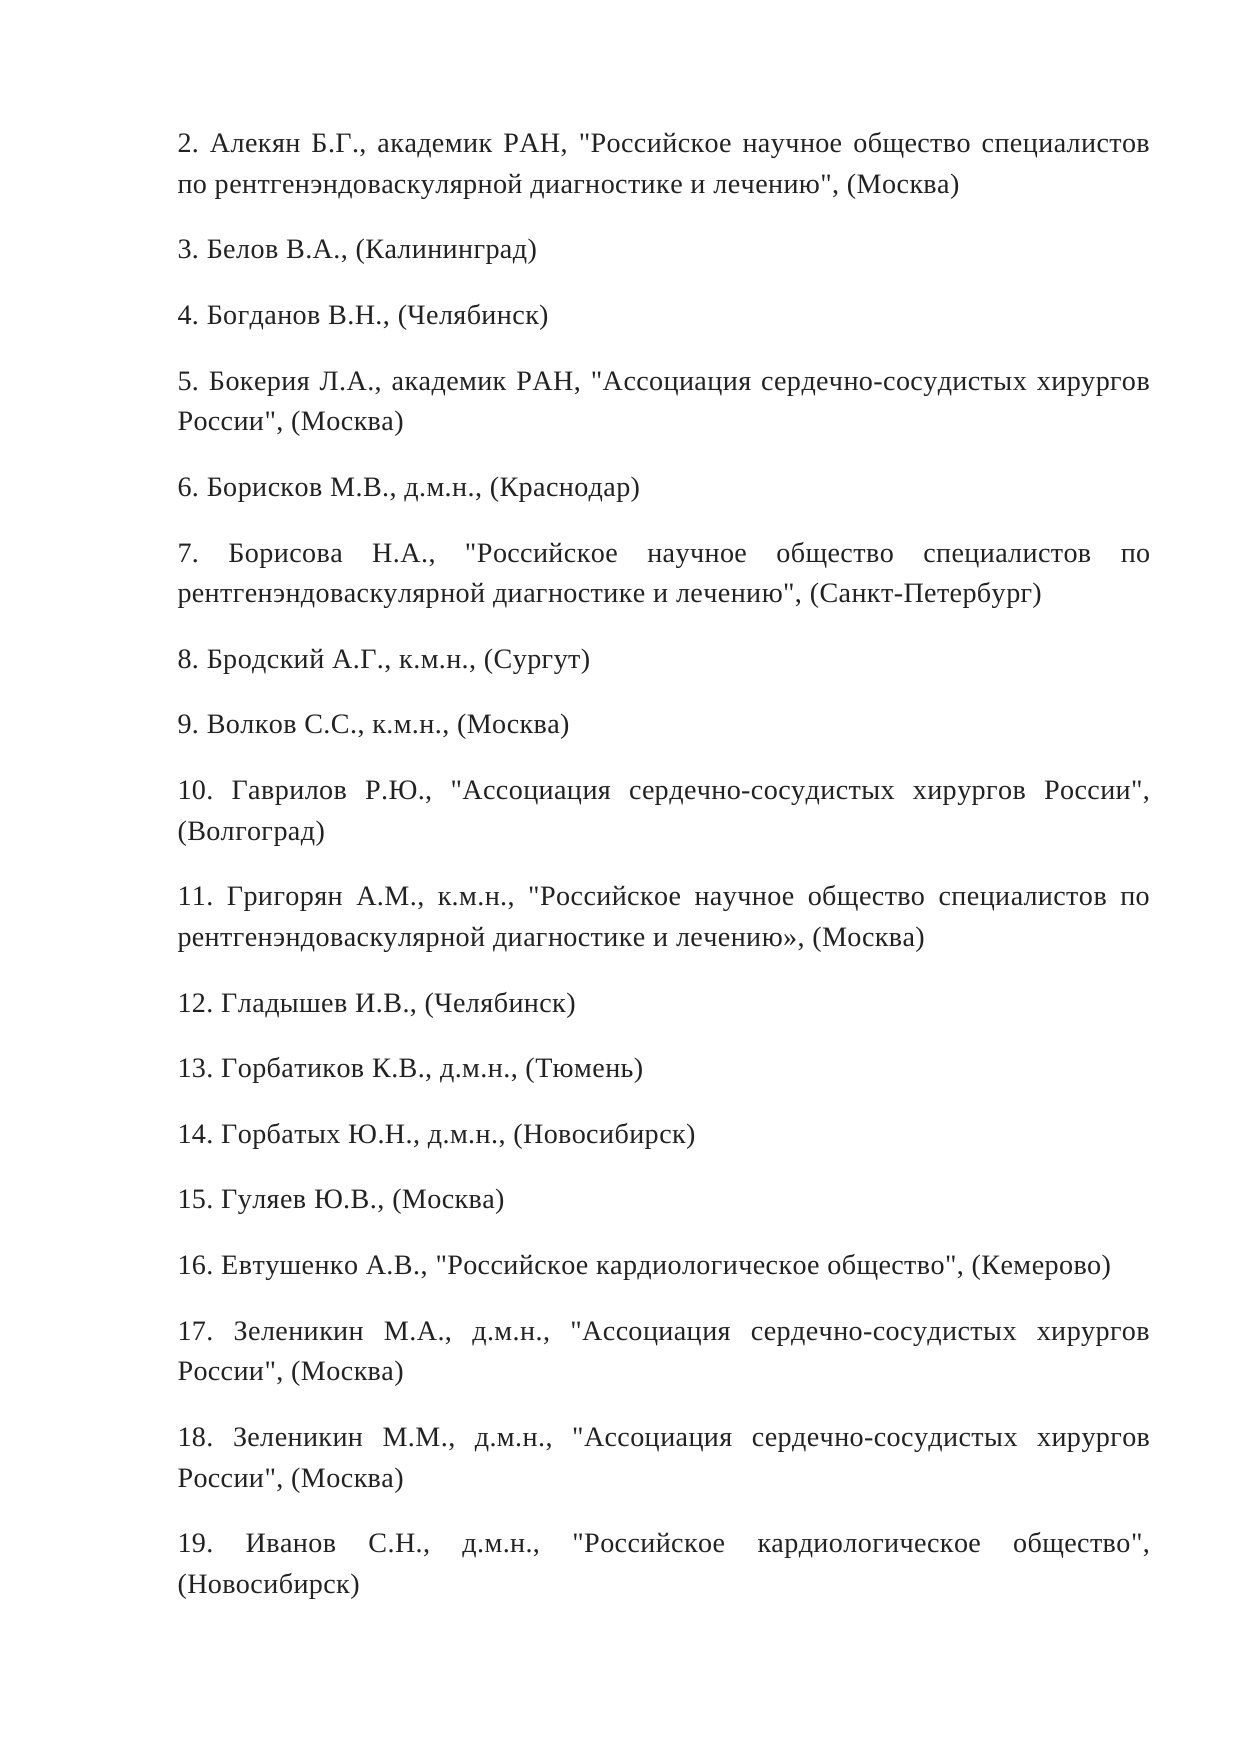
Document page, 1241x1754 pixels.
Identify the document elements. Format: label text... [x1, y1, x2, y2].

text 8. Бродский А.Г., к.м.н., (Сургут) [177, 634, 1152, 674]
text 12. Гладышев И.В., (Челябинск) [177, 977, 1152, 1018]
text 11. Григорян А.М., к.м.н., "Российское научное общество специалистов по рентгенэндоваскулярной диагностике и лечению», (Москва) [177, 871, 1152, 952]
text 17. Зеленикин М.А., д.м.н., "Ассоциация сердечно-сосудистых хирургов России", (Москва) [177, 1306, 1152, 1387]
text 3. Белов В.А., (Калининград) [177, 224, 1152, 265]
text 6. Борисков М.В., д.м.н., (Краснодар) [177, 462, 1152, 502]
text 7. Борисова Н.А., "Российское научное общество специалистов по рентгенэндоваскулярной диагностике и лечению", (Санкт-Петербург) [177, 527, 1152, 609]
text 16. Евтушенко А.В., "Российское кардиологическое общество", (Кемерово) [177, 1240, 1152, 1281]
text 13. Горбатиков К.В., д.м.н., (Тюмень) [177, 1043, 1152, 1084]
text 2. Алекян Б.Г., академик РАН, "Российское научное общество специалистов по рентгенэндоваскулярной диагностике и лечению", (Москва) [177, 118, 1152, 199]
text 4. Богданов В.Н., (Челябинск) [177, 290, 1152, 331]
text 9. Волков С.С., к.м.н., (Москва) [177, 699, 1152, 740]
text 14. Горбатых Ю.Н., д.м.н., (Новосибирск) [177, 1109, 1152, 1149]
text 10. Гаврилов Р.Ю., "Ассоциация сердечно-сосудистых хирургов России", (Волгоград) [177, 765, 1152, 846]
text 15. Гуляев Ю.В., (Москва) [177, 1174, 1152, 1215]
text 5. Бокерия Л.А., академик РАН, "Ассоциация сердечно-сосудистых хирургов России", (Москва) [177, 356, 1152, 437]
text 19. Иванов С.Н., д.м.н., "Российское кардиологическое общество", (Новосибирск) [177, 1518, 1152, 1599]
text 18. Зеленикин М.М., д.м.н., "Ассоциация сердечно-сосудистых хирургов России", (Москва) [177, 1412, 1152, 1493]
